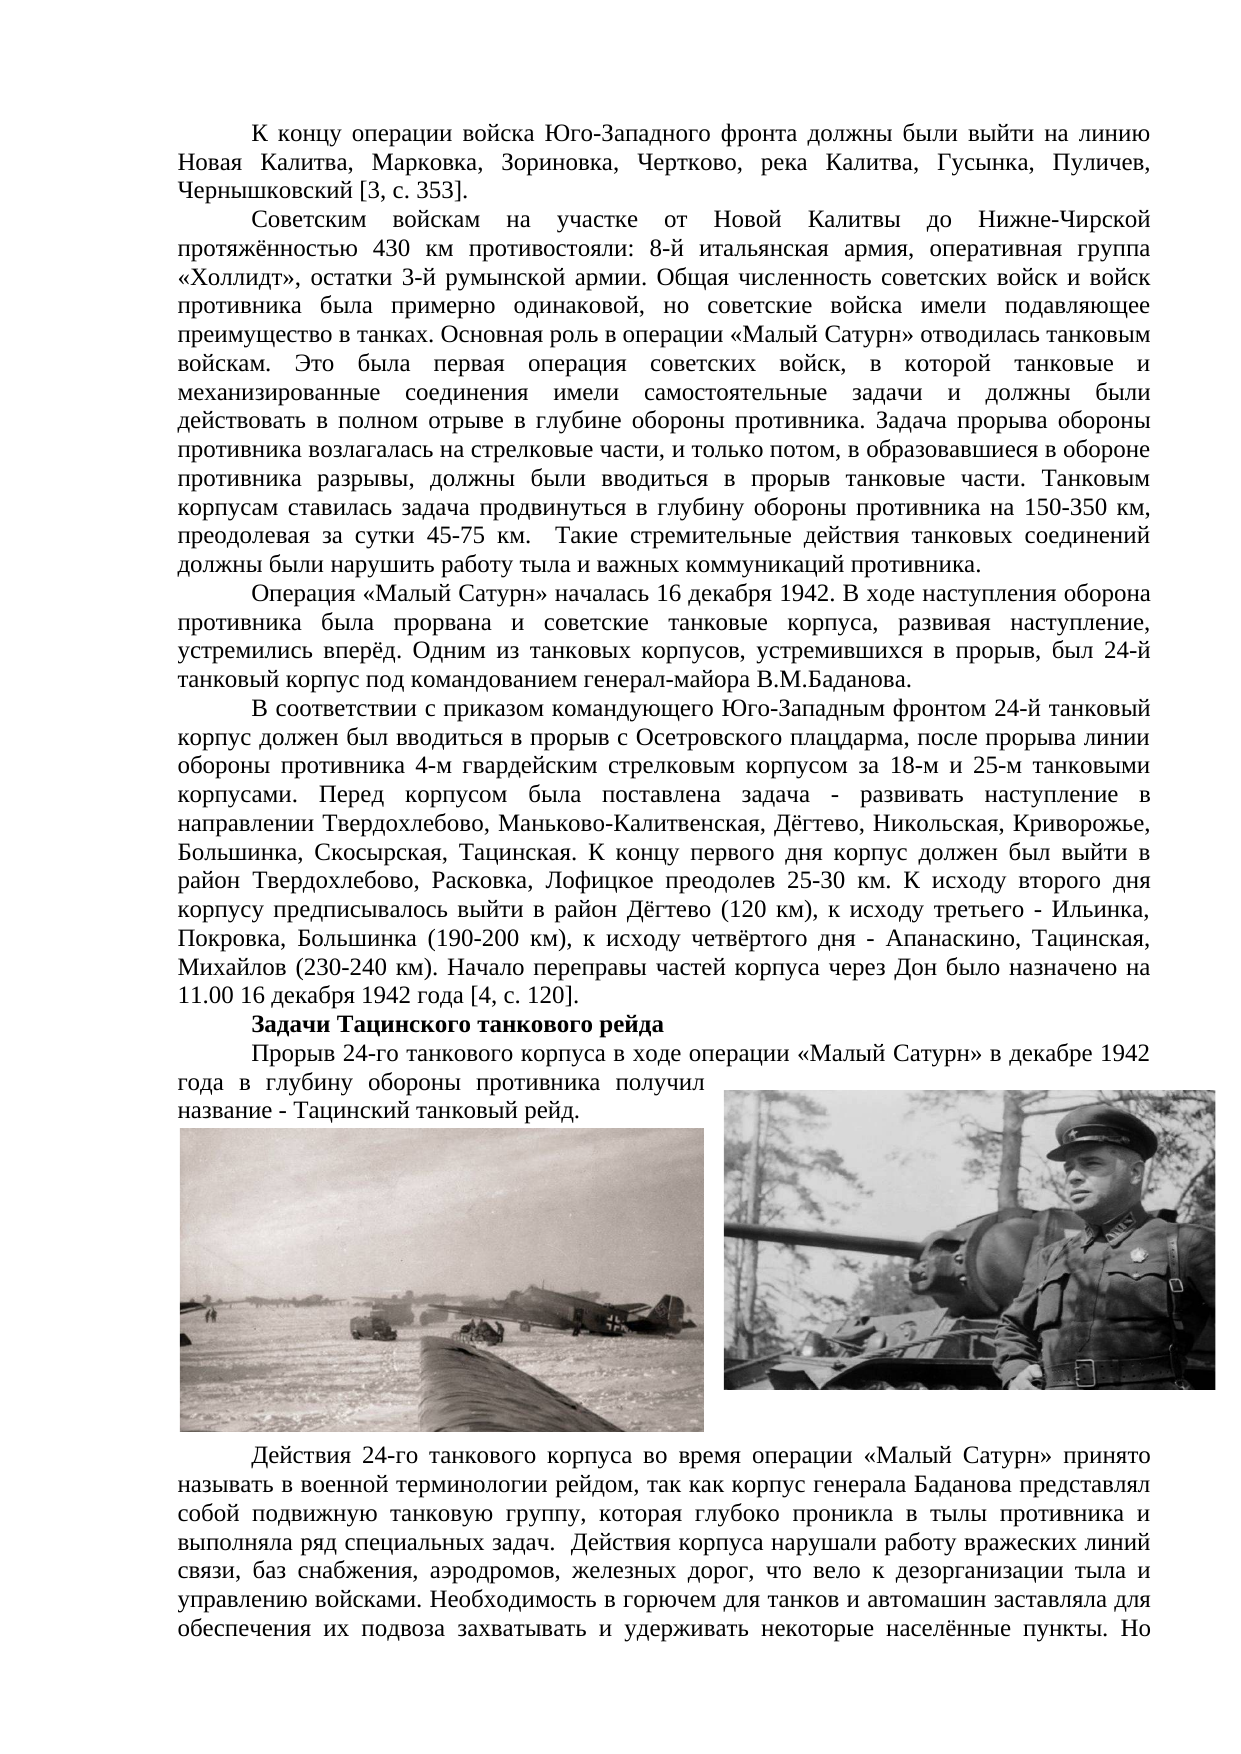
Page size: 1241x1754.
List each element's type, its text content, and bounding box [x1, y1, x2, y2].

text Прорыв 24-го танкового корпуса в ходе операции «Малый Сатурн» в декабре 1942 года в глубину обороны противника получил название - Тацинский танковый рейд. [177, 1038, 1152, 1124]
picture [723, 1090, 1216, 1389]
text Задачи Тацинского танкового рейда [177, 1009, 1152, 1038]
text К концу операции войска Юго-Западного фронта должны были выйти на линию Новая Калитва, Марковка, Зориновка, Чертково, река Калитва, Гусынка, Пуличев, Чернышковский [3, с. 353]. [177, 118, 1152, 204]
text Советским войскам на участке от Новой Калитвы до Нижне-Чирской протяжённостью 430 км противостояли: 8-й итальянская армия, оперативная группа «Холлидт», остатки 3-й румынской армии. Общая численность советских войск и войск противника была примерно одинаковой, но советские войска имели подавляющее преимущество в танках. Основная роль в операции «Малый Сатурн» отводилась танковым войскам. Это была первая операция советских войск, в которой танковые и механизированные соединения имели самостоятельные задачи и должны были действовать в полном отрыве в глубине обороны противника. Задача прорыва обороны противника возлагалась на стрелковые части, и только потом, в образовавшиеся в обороне противника разрывы, должны были вводиться в прорыв танковые части. Танковым корпусам ставилась задача продвинуться в глубину обороны противника на 150-350 км, преодолевая за сутки 45-75 км. Такие стремительные действия танковых соединений должны были нарушить работу тыла и важных коммуникаций противника. [177, 204, 1152, 578]
picture [179, 1128, 704, 1431]
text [177, 1441, 1152, 1642]
text Операция «Малый Сатурн» началась 16 декабря 1942. В ходе наступления оборона противника была прорвана и советские танковые корпуса, развивая наступление, устремились вперёд. Одним из танковых корпусов, устремившихся в прорыв, был 24-й танковый корпус под командованием генерал-майора В.М.Баданова. [177, 578, 1152, 693]
text В соответствии с приказом командующего Юго-Западным фронтом 24-й танковый корпус должен был вводиться в прорыв с Осетровского плацдарма, после прорыва линии обороны противника 4-м гвардейским стрелковым корпусом за 18-м и 25-м танковыми корпусами. Перед корпусом была поставлена задача - развивать наступление в направлении Твердохлебово, Маньково-Калитвенская, Дёгтево, Никольская, Криворожье, Большинка, Скосырская, Тацинская. К концу первого дня корпус должен был выйти в район Твердохлебово, Расковка, Лофицкое преодолев 25-30 км. К исходу второго дня корпусу предписывалось выйти в район Дёгтево (120 км), к исходу третьего - Ильинка, Покровка, Большинка (190-200 км), к исходу четвёртого дня - Апанаскино, Тацинская, Михайлов (230-240 км). Начало переправы частей корпуса через Дон было назначено на 11.00 16 декабря 1942 года [4, с. 120]. [177, 693, 1152, 1009]
